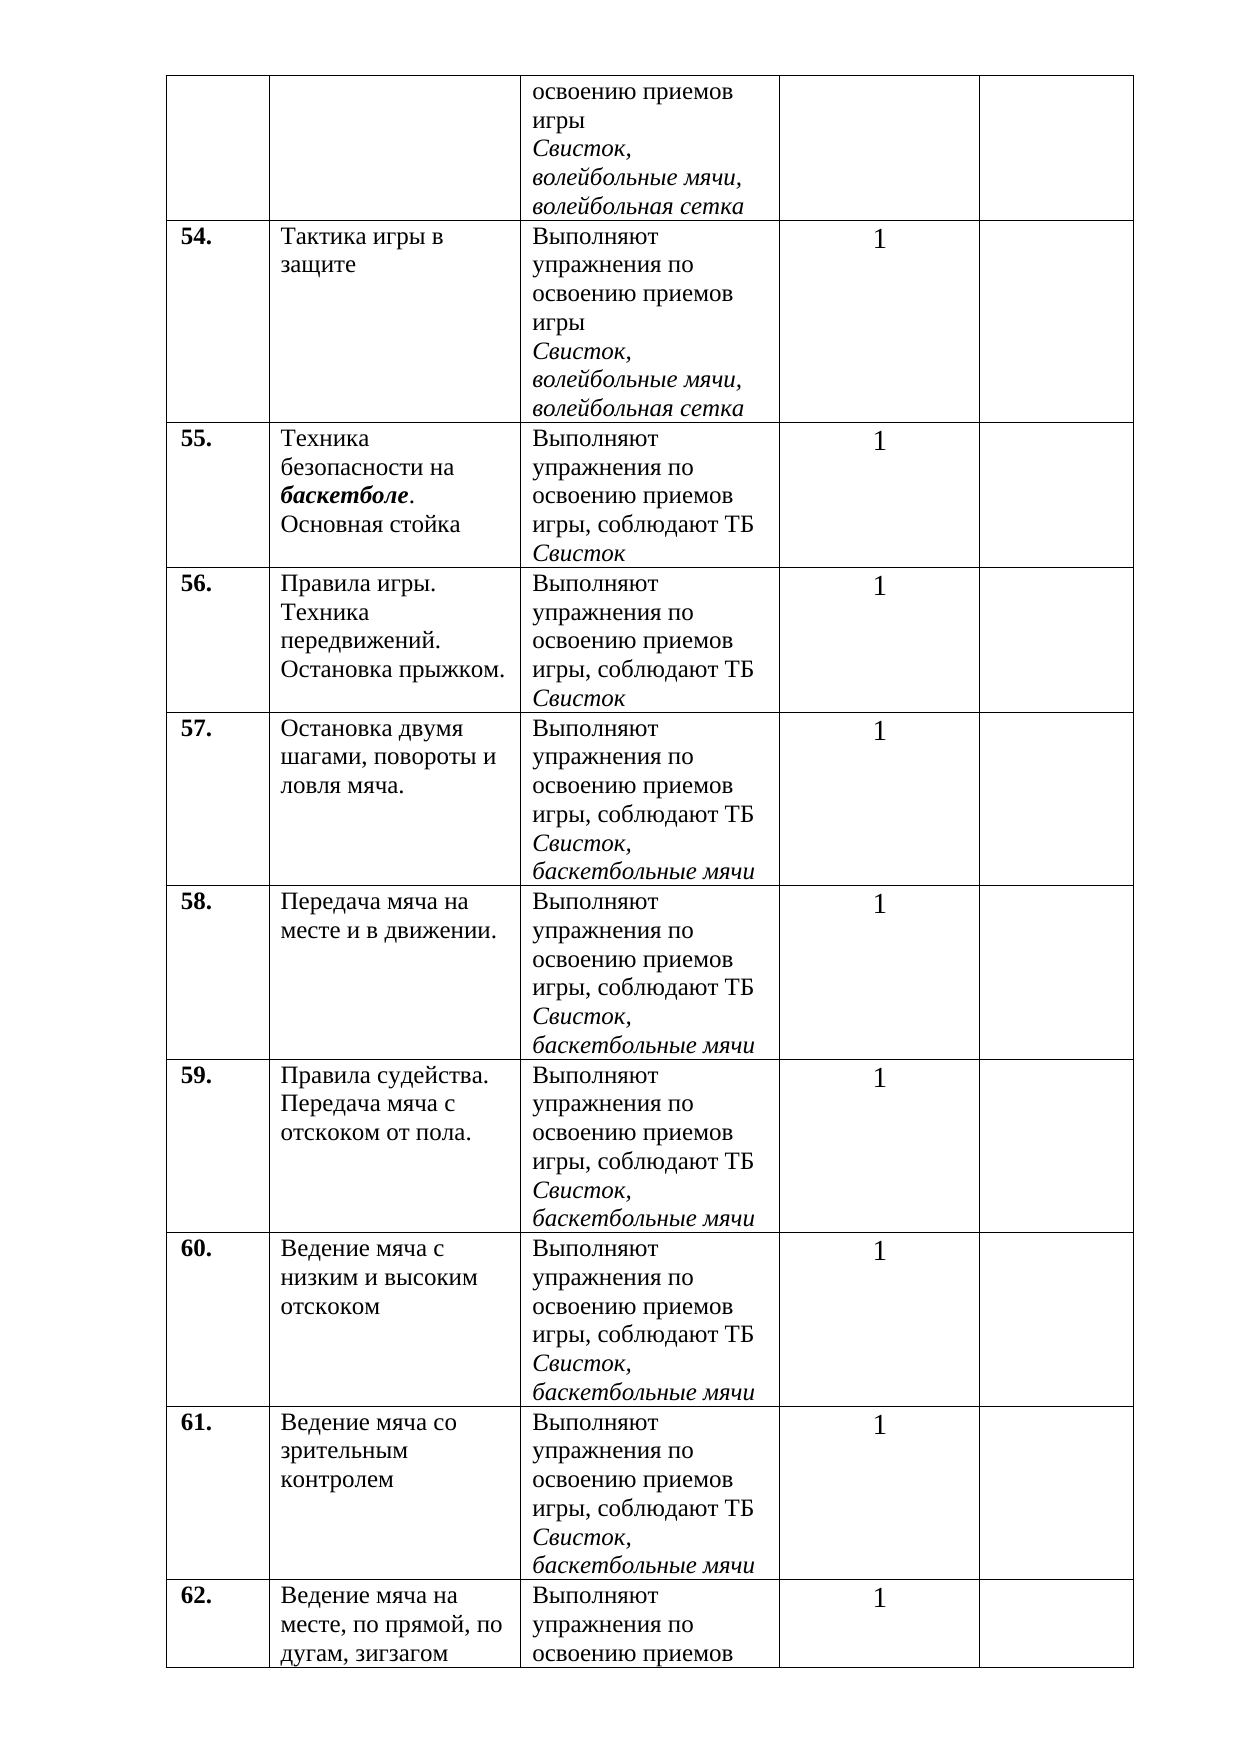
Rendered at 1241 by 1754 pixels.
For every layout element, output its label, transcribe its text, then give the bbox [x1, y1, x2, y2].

table_cell 1 [780, 1580, 979, 1667]
table_cell [167, 713, 269, 885]
table_cell [167, 886, 269, 1059]
table_cell 1 [780, 713, 979, 885]
table_cell [980, 886, 1133, 1059]
table_cell Выполняют упражнения по освоению приемов игры, соблюдают ТБ Свисток, баскетбольные мячи [521, 1060, 779, 1232]
table_cell Выполняют упражнения по освоению приемов игры, соблюдают ТБ Свисток [521, 423, 779, 567]
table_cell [521, 1407, 779, 1579]
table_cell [270, 1580, 520, 1667]
table_cell 1 [780, 423, 979, 567]
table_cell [521, 1580, 779, 1667]
table_cell [980, 1407, 1133, 1579]
table_cell Передача мяча на месте и в движении. [270, 886, 520, 1059]
table_cell 1 [780, 76, 979, 220]
table_cell [980, 1580, 1133, 1667]
table_cell 1 [780, 1407, 979, 1579]
table_cell Техника безопасности на баскетболе. Основная стойка [270, 423, 520, 567]
table_cell Правила игры. Техника передвижений. Остановка прыжком. [270, 568, 520, 712]
table_cell Ведение мяча с низким и высоким отскоком [270, 1233, 520, 1406]
table_cell [167, 1060, 269, 1232]
table_cell Тактика игры в защите [270, 221, 520, 422]
table_cell [167, 1580, 269, 1667]
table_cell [521, 76, 779, 220]
table_cell 1 [780, 221, 979, 422]
table_cell [167, 1407, 269, 1579]
table_cell [167, 568, 269, 712]
table_cell [980, 423, 1133, 567]
table_cell [980, 713, 1133, 885]
table_cell Выполняют упражнения по освоению приемов игры, соблюдают ТБ Свисток, баскетбольные мячи [521, 713, 779, 885]
table_cell Ведение мяча со зрительным контролем [270, 1407, 520, 1579]
table_cell Выполняют упражнения по освоению приемов игры, соблюдают ТБ Свисток [521, 568, 779, 712]
table_cell 1 [780, 568, 979, 712]
table_cell Выполняют упражнения по освоению приемов игры, соблюдают ТБ Свисток, баскетбольные мячи [521, 886, 779, 1059]
table_cell 1 [780, 1060, 979, 1232]
table_cell [980, 1233, 1133, 1406]
table_cell [167, 1233, 269, 1406]
table_cell Остановка двумя шагами, повороты и ловля мяча. [270, 713, 520, 885]
table_cell [167, 423, 269, 567]
table_cell [167, 76, 269, 220]
table_cell [980, 568, 1133, 712]
table_cell 1 [780, 886, 979, 1059]
table_cell [980, 76, 1133, 220]
table_cell Выполняют упражнения по освоению приемов игры, соблюдают ТБ Свисток, баскетбольные мячи [521, 1233, 779, 1406]
table_cell [167, 221, 269, 422]
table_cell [270, 76, 520, 220]
table_cell Правила судейства. Передача мяча с отскоком от пола. [270, 1060, 520, 1232]
table_cell [980, 221, 1133, 422]
table_cell 1 [780, 1233, 979, 1406]
table_cell [980, 1060, 1133, 1232]
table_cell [521, 221, 779, 422]
